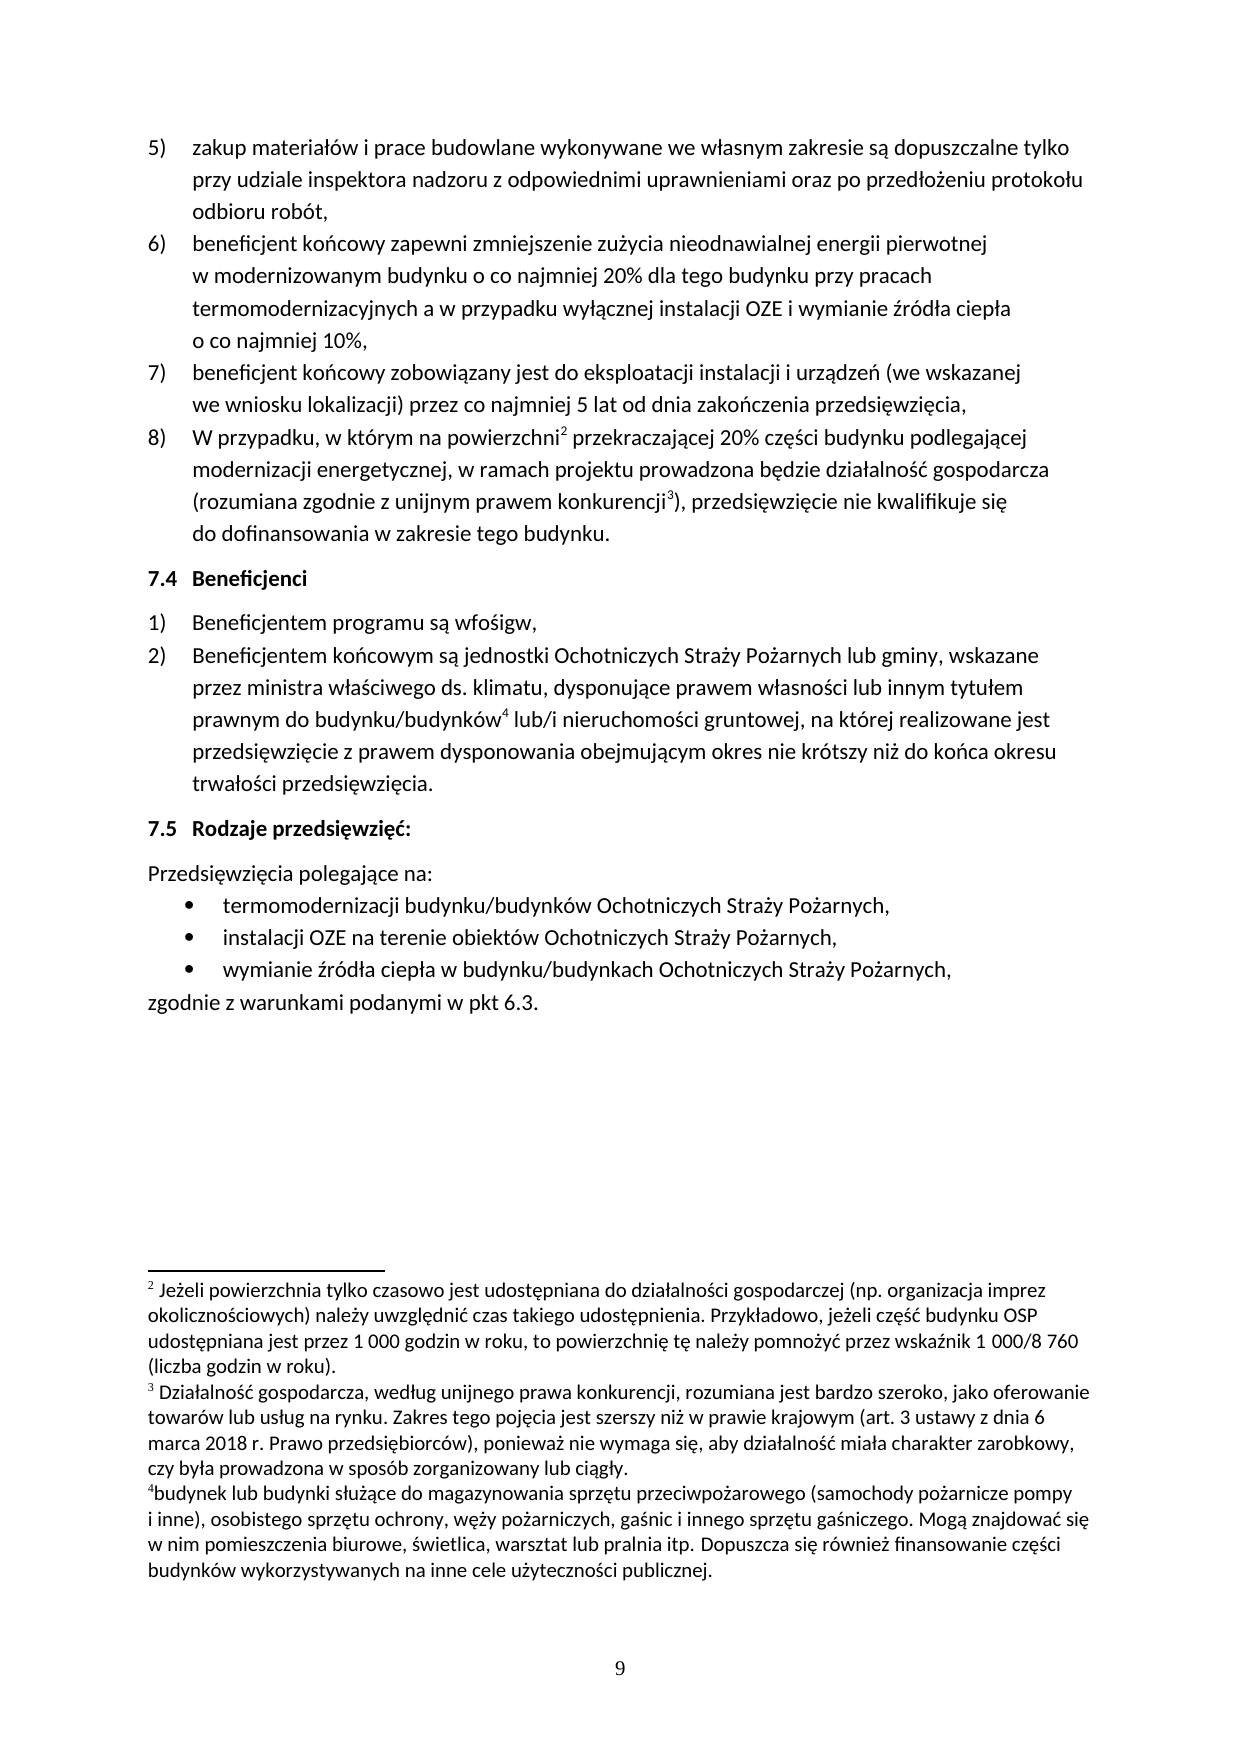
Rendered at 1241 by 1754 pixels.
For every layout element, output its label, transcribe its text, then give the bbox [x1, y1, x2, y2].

text zgodnie z warunkami podanymi w pkt 6.3. [148, 988, 1093, 1016]
list Przedsięwzięcia polegające na: [148, 859, 1093, 887]
list instalacji OZE na terenie obiektów Ochotniczych Straży Pożarnych, [185, 923, 1093, 951]
list Beneficjentem końcowym są jednostki Ochotniczych Straży Pożarnych lub gminy, wskazane przez ministra właściwego ds. klimatu, dysponujące prawem własności lub innym tytułem prawnym do budynku/budynków lub/i nieruchomości gruntowej, na której realizowane jest przedsięwzięcie z prawem dysponowania obejmującym okres nie krótszy niż do końca okresu trwałości przedsięwzięcia. [148, 641, 1093, 797]
list W przypadku, w którym na powierzchni przekraczającej 20% części budynku podlegającej modernizacji energetycznej, w ramach projektu prowadzona będzie działalność gospodarcza (rozumiana zgodnie z unijnym prawem konkurencji), przedsięwzięcie nie kwalifikuje się do dofinansowania w zakresie tego budynku. [148, 423, 1093, 547]
list Rodzaje przedsięwzięć: [148, 814, 1093, 842]
list beneficjent końcowy zobowiązany jest do eksploatacji instalacji i urządzeń (we wskazanej we wniosku lokalizacji) przez co najmniej 5 lat od dnia zakończenia przedsięwzięcia, [148, 358, 1093, 418]
list zakup materiałów i prace budowlane wykonywane we własnym zakresie są dopuszczalne tylko przy udziale inspektora nadzoru z odpowiednimi uprawnieniami oraz po przedłożeniu protokołu odbioru robót, [148, 133, 1093, 225]
list beneficjent końcowy zapewni zmniejszenie zużycia nieodnawialnej energii pierwotnej w modernizowanym budynku o co najmniej 20% dla tego budynku przy pracach termomodernizacyjnych a w przypadku wyłącznej instalacji OZE i wymianie źródła ciepła o co najmniej 10%, [148, 229, 1093, 354]
list wymianie źródła ciepła w budynku/budynkach Ochotniczych Straży Pożarnych, [185, 955, 1093, 983]
list Beneficjenci [148, 564, 1093, 592]
list Beneficjentem programu są wfośigw, [148, 608, 1093, 637]
list termomodernizacji budynku/budynków Ochotniczych Straży Pożarnych, [185, 891, 1093, 919]
